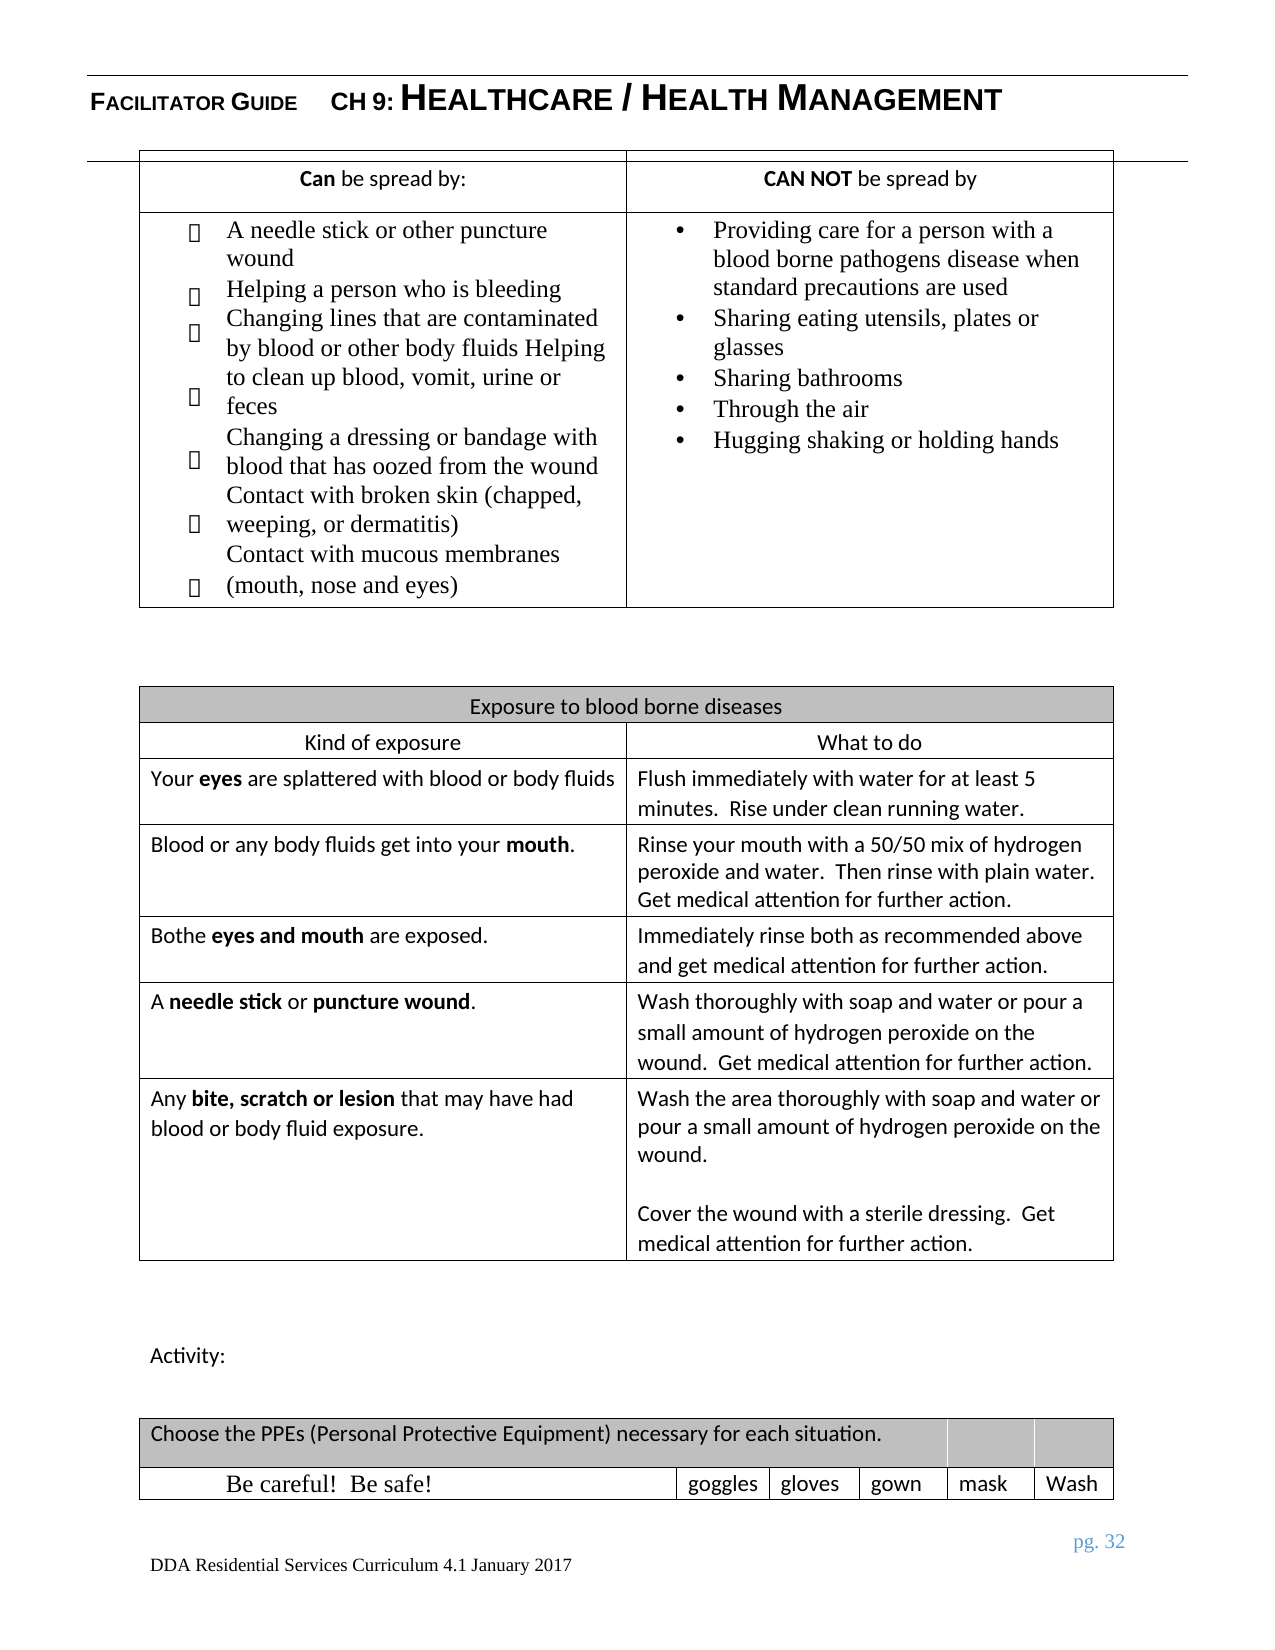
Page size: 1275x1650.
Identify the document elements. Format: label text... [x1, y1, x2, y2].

table_cell Wash hands [1035, 1468, 1113, 1499]
table_cell Wash thoroughly with soap and water or pour a small amount of hydrogen peroxide on the wound. Get medical attention for further action. [627, 983, 1113, 1078]
table_header Exposure to blood borne diseases [140, 687, 1113, 722]
table_cell Wash the area thoroughly with soap and water or pour a small amount of hydrogen peroxide on the wound. Cover the wound with a sterile dressing. Get medical attention for further action. [627, 1079, 1113, 1259]
table_header [948, 1419, 1034, 1467]
table_cell goggles [677, 1468, 769, 1499]
table_cell mask [948, 1468, 1034, 1499]
table_cell Kind of exposure [140, 723, 626, 758]
table_cell Immediately rinse both as recommended above and get medical attention for further action. [627, 917, 1113, 982]
table_cell Flush immediately with water for at least 5 minutes. Rise under clean running water. [627, 759, 1113, 824]
table_cell What to do [627, 723, 1113, 758]
table_cell gown [860, 1468, 947, 1499]
table_cell [140, 151, 226, 212]
table_cell Can be spread by: [226, 151, 626, 212]
table_cell Rinse your mouth with a 50/50 mix of hydrogen peroxide and water. Then rinse with plain water. Get medical attention for further action. [627, 825, 1113, 916]
table_cell gloves [770, 1468, 859, 1499]
table_cell        [140, 213, 226, 607]
table_cell Providing care for a person with a blood borne pathogens disease when standard precautions are used Sharing eating utensils, plates or glasses Sharing bathrooms Through the air Hugging shaking or holding hands [627, 213, 1113, 607]
table_cell A needle stick or other puncture wound Helping a person who is bleeding Changing lines that are contaminated by blood or other body fluids Helping to clean up blood, vomit, urine or feces Changing a dressing or bandage with blood that has oozed from the wound Contact with broken skin (chapped, weeping, or dermatitis) Contact with mucous membranes (mouth, nose and eyes) [226, 213, 626, 607]
table_cell Bothe eyes and mouth are exposed. [140, 917, 626, 982]
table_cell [140, 1468, 676, 1499]
table_cell Your eyes are splattered with blood or body fluids [140, 759, 626, 824]
table_header [1035, 1419, 1113, 1467]
table_cell A needle stick or puncture wound. [140, 983, 626, 1078]
table_header Choose the PPEs (Personal Protective Equipment) necessary for each situation. [140, 1419, 947, 1467]
table_cell Blood or any body fluids get into your mouth. [140, 825, 626, 916]
table_cell Any bite, scratch or lesion that may have had blood or body fluid exposure. [140, 1079, 626, 1259]
text Activity: [150, 1341, 1125, 1369]
table_cell CAN NOT be spread by [627, 151, 1113, 212]
